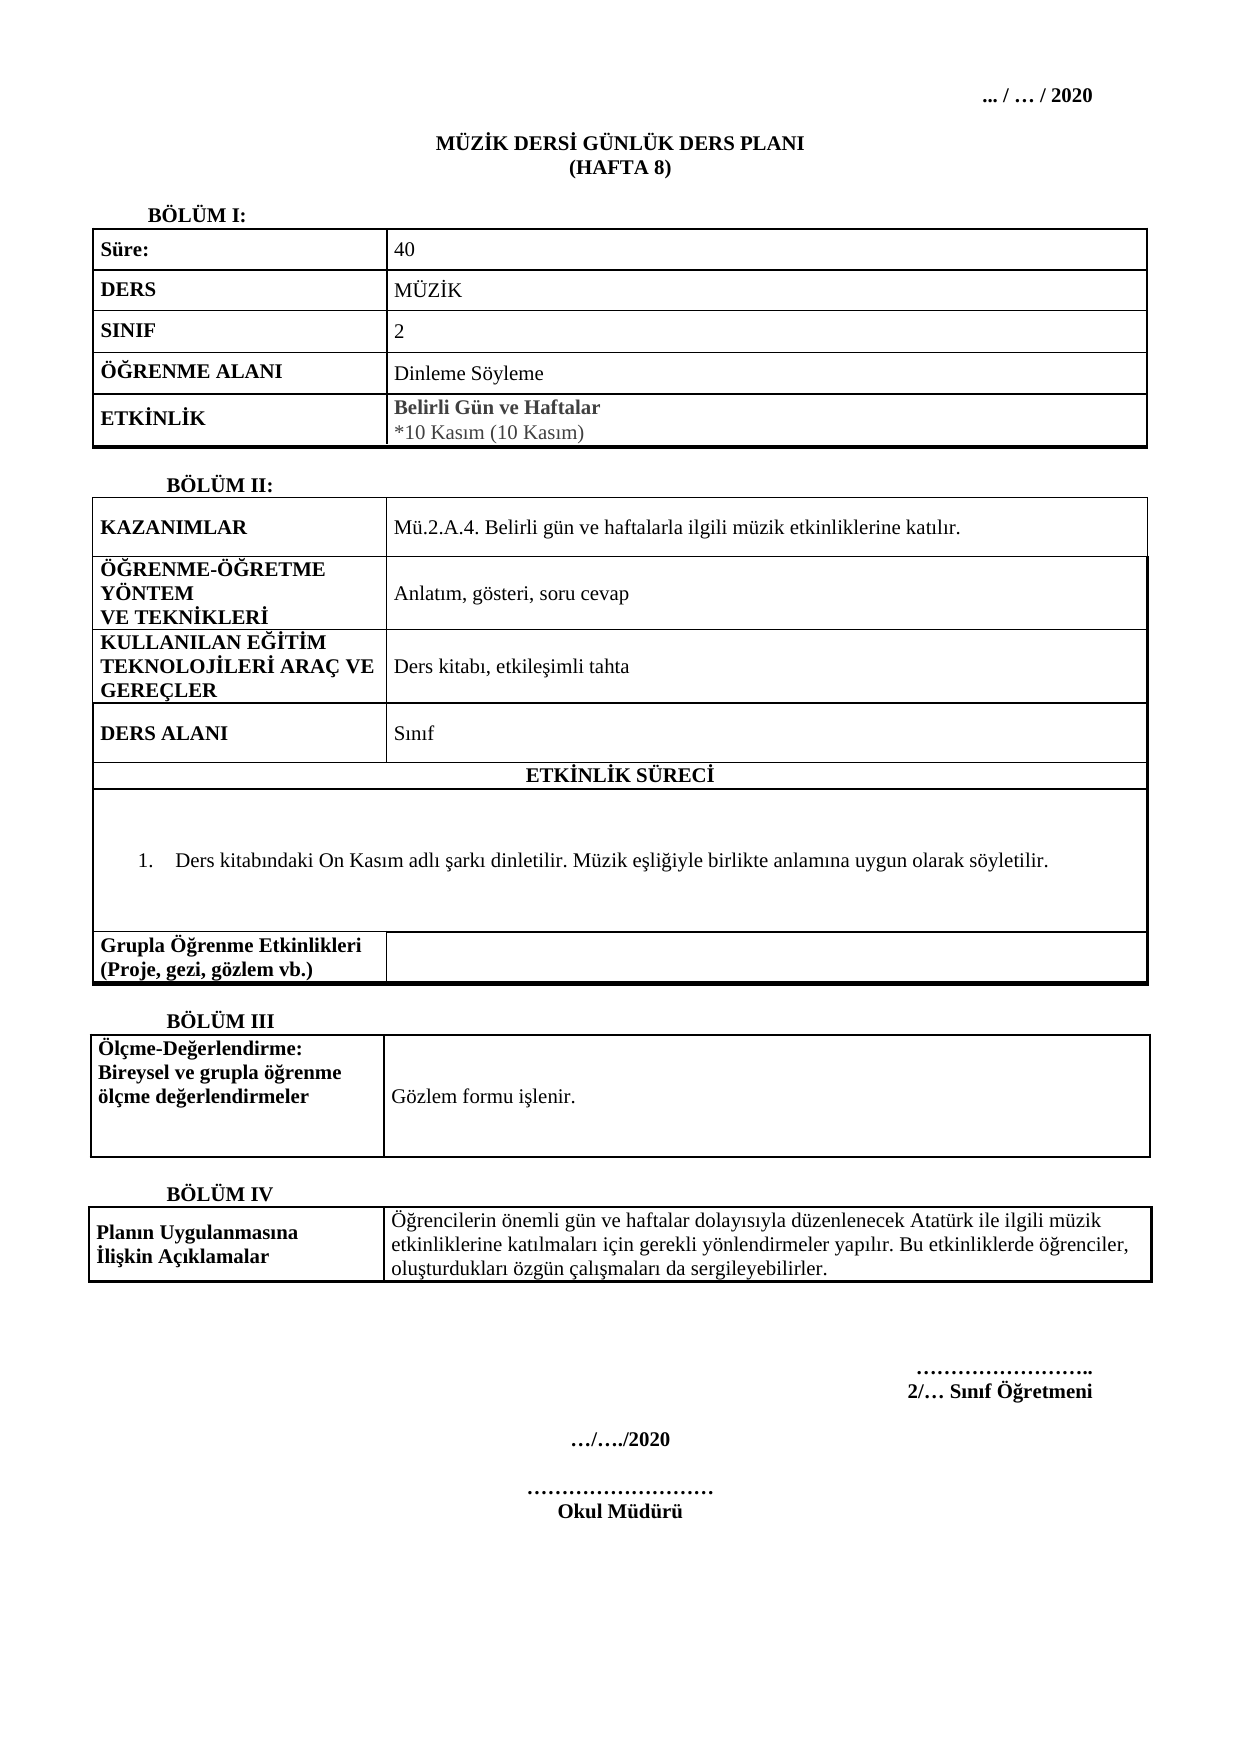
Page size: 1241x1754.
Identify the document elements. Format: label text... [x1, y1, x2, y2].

text BÖLÜM II: [148, 473, 1092, 497]
table_cell SINIF [94, 311, 386, 352]
table_header Öğrencilerin önemli gün ve haftalar dolayısıyla düzenlenecek Atatürk ile ilgili müzik etkinliklerine katılmaları için gerekli yönlendirmeler yapılır. Bu etkinliklerde öğrenciler, oluşturdukları özgün çalışmaları da sergileyebilirler. [385, 1208, 1150, 1280]
table_cell Ders kitabındaki On Kasım adlı şarkı dinletilir. Müzik eşliğiyle birlikte anlamına uygun olarak söyletilir. [94, 790, 1146, 931]
text (HAFTA 8) [148, 155, 1092, 179]
table_cell 2 [388, 311, 1146, 352]
text …/…./2020 [148, 1427, 1092, 1451]
table_header Mü.2.A.4. Belirli gün ve haftalarla ilgili müzik etkinliklerine katılır. [387, 498, 1147, 556]
table_cell MÜZİK [388, 271, 1146, 310]
table_cell ETKİNLİK [94, 395, 386, 444]
table_cell Ders kitabı, etkileşimli tahta [387, 630, 1146, 702]
text …………………….. [148, 1355, 1092, 1379]
table_cell Belirli Gün ve Haftalar *10 Kasım (10 Kasım) [388, 395, 1146, 444]
table_cell Anlatım, gösteri, soru cevap [387, 557, 1146, 629]
table_header 40 [388, 230, 1146, 269]
text 2/… Sınıf Öğretmeni [148, 1379, 1092, 1403]
table_header KAZANIMLAR [93, 498, 386, 556]
text ... / … / 2020 [148, 83, 1092, 107]
subtitle BÖLÜM IV [148, 1182, 1092, 1206]
table_cell Sınıf [387, 704, 1146, 762]
table_cell ETKİNLİK SÜRECİ [94, 763, 1146, 787]
text MÜZİK DERSİ GÜNLÜK DERS PLANI [148, 131, 1092, 155]
table_cell ÖĞRENME ALANI [94, 353, 386, 393]
subtitle BÖLÜM III [148, 1009, 1092, 1033]
table_header Planın Uygulanmasına İlişkin Açıklamalar [90, 1208, 383, 1280]
table_cell KULLANILAN EĞİTİM TEKNOLOJİLERİ ARAÇ VE GEREÇLER [93, 630, 386, 702]
table_header Gözlem formu işlenir. [385, 1036, 1149, 1156]
table_header Süre: [94, 230, 386, 269]
table_cell [387, 933, 1146, 981]
table_cell DERS [94, 271, 386, 310]
text Okul Müdürü [148, 1499, 1092, 1523]
table_header Ölçme-Değerlendirme: Bireysel ve grupla öğrenme ölçme değerlendirmeler [92, 1036, 383, 1156]
table_cell ÖĞRENME-ÖĞRETME YÖNTEM VE TEKNİKLERİ [93, 557, 386, 629]
text BÖLÜM I: [148, 203, 1092, 227]
table_cell Grupla Öğrenme Etkinlikleri (Proje, gezi, gözlem vb.) [94, 932, 386, 981]
table_cell Dinleme Söyleme [388, 353, 1146, 393]
table_cell DERS ALANI [94, 704, 386, 762]
text ……………………… [148, 1475, 1092, 1499]
